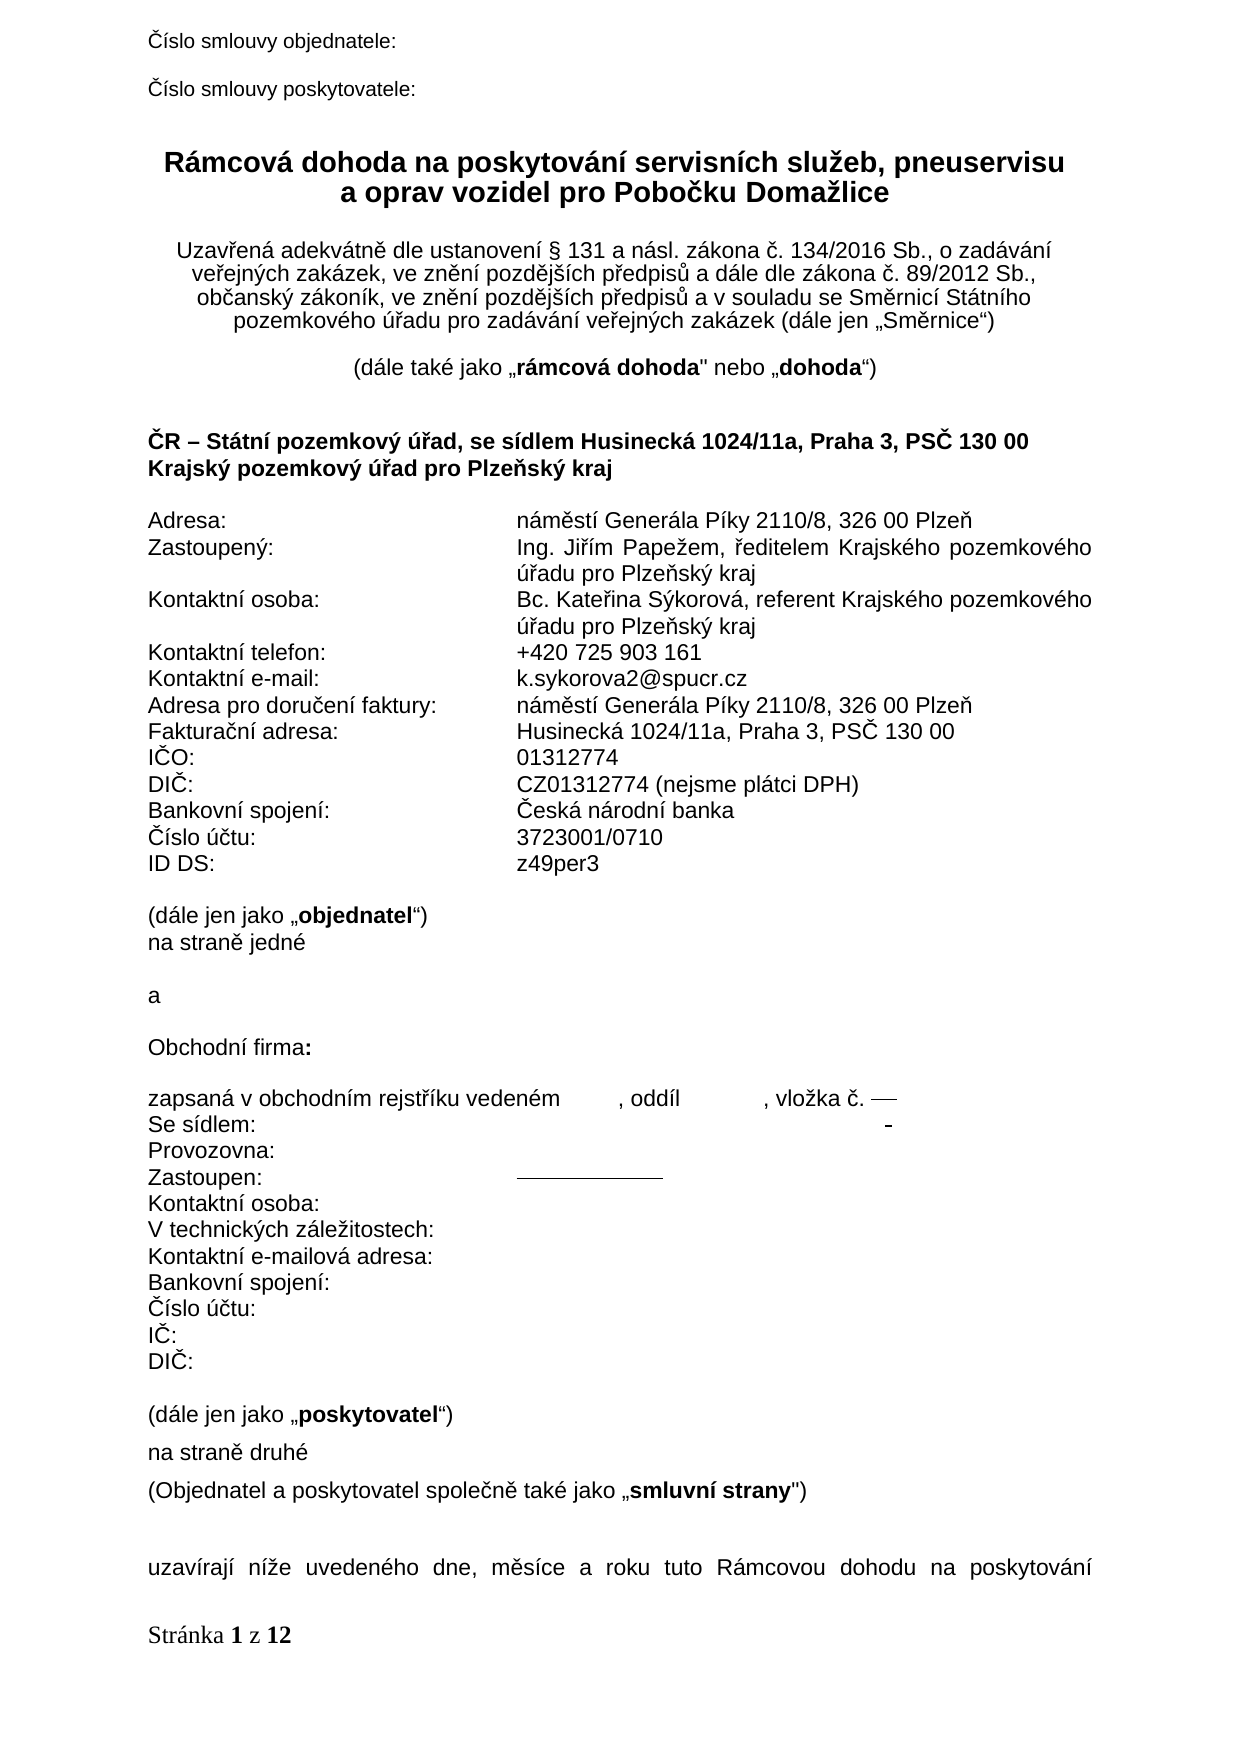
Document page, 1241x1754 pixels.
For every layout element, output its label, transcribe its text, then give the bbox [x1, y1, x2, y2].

text Bankovní spojení: [148, 1269, 1092, 1295]
text Kontaktní e-mail: k.sykorova2@spucr.cz [148, 665, 1092, 692]
text Adresa pro doručení faktury: náměstí Generála Píky 2110/8, 326 00 Plzeň [148, 692, 1092, 718]
text ČR – Státní pozemkový úřad, se sídlem Husinecká 1024/11a, Praha 3, PSČ 130 00 [148, 428, 1092, 454]
text Se sídlem: [148, 1111, 1092, 1137]
text a [148, 982, 1092, 1008]
text Kontaktní osoba: Bc. Kateřina Sýkorová, referent Krajského pozemkového úřadu pro Plzeňský kraj [148, 586, 1092, 639]
text IČ: [148, 1322, 1092, 1348]
text Uzavřená adekvátně dle ustanovení § 131 a násl. zákona č. 134/2016 Sb., o zadávání veřejných zakázek, ve znění pozdějších předpisů a dále dle zákona č. 89/2012 Sb., občanský zákoník, ve znění pozdějších předpisů a v souladu se Směrnicí Státního pozemkového úřadu pro zadávání veřejných zakázek (dále jen „Směrnice“) [148, 239, 1080, 333]
text Adresa: náměstí Generála Píky 2110/8, 326 00 Plzeň [148, 507, 1092, 533]
text Rámcová dohoda na poskytování servisních služeb, pneuservisu a oprav vozidel pro Pobočku Domažlice [148, 148, 1082, 209]
text Zastoupen: [148, 1164, 1092, 1190]
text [148, 1554, 1092, 1581]
text na straně druhé [148, 1439, 1092, 1466]
text Provozovna: [148, 1137, 1092, 1164]
text (dále jen jako „objednatel“) [148, 902, 1092, 929]
text DIČ: CZ01312774 (nejsme plátci DPH) [148, 771, 1092, 797]
text V technických záležitostech: [148, 1216, 1092, 1243]
text Číslo účtu: [148, 1295, 1092, 1322]
text (dále také jako „rámcová dohoda" nebo „dohoda“) [148, 357, 1082, 380]
text IČO: 01312774 [148, 744, 1092, 771]
text Zastoupený: Ing. Jiřím Papežem, ředitelem Krajského pozemkového úřadu pro Plzeňský kraj [148, 533, 1092, 586]
text Obchodní firma: [148, 1034, 1092, 1061]
text Bankovní spojení: Česká národní banka [148, 797, 1092, 823]
text Kontaktní osoba: [148, 1190, 1092, 1216]
text Číslo účtu: 3723001/0710 [148, 823, 1092, 850]
text Kontaktní telefon: +420 725 903 161 [148, 639, 1092, 665]
text Krajský pozemkový úřad pro Plzeňský kraj [148, 454, 1092, 481]
text Kontaktní e-mailová adresa: [148, 1243, 1092, 1269]
text (Objednatel a poskytovatel společně také jako „smluvní strany") [148, 1477, 1092, 1504]
text DIČ: [148, 1348, 1092, 1374]
text ID DS: z49per3 [148, 850, 1092, 876]
text na straně jedné [148, 929, 1092, 955]
text Fakturační adresa: Husinecká 1024/11a, Praha 3, PSČ 130 00 [148, 718, 1092, 744]
text (dále jen jako „poskytovatel“) [148, 1401, 1092, 1427]
text zapsaná v obchodním rejstříku vedeném , oddíl , vložka č. [148, 1084, 1092, 1111]
